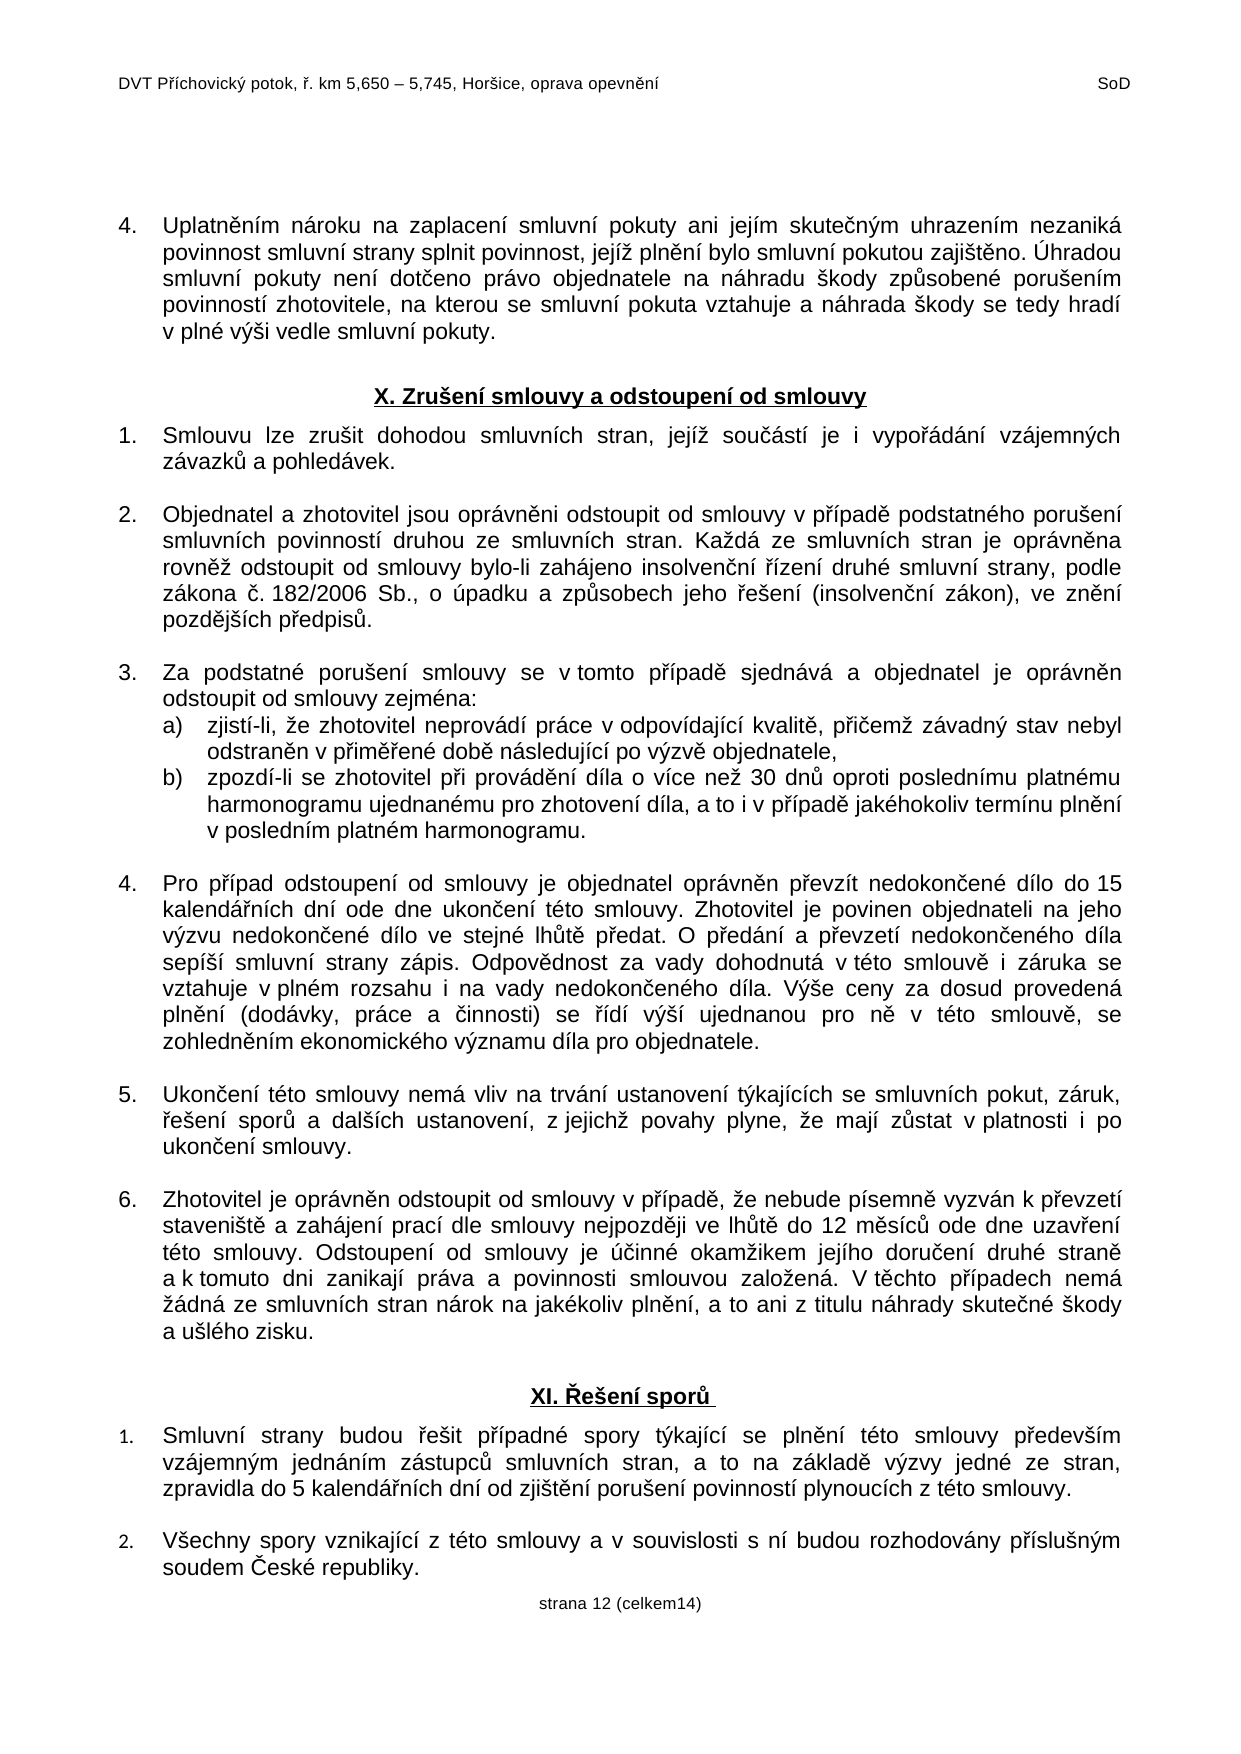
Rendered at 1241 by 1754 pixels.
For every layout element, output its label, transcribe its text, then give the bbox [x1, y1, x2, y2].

text Ukončení této smlouvy nemá vliv na trvání ustanovení týkajících se smluvních pokut, záruk, řešení sporů a dalších ustanovení, z jejichž povahy plyne, že mají zůstat v platnosti i po ukončení smlouvy. [118, 1081, 1122, 1159]
text Řešení sporů [118, 1383, 1122, 1409]
text Smluvní strany budou řešit případné spory týkající se plnění této smlouvy především vzájemným jednáním zástupců smluvních stran, a to na základě výzvy jedné ze stran, zpravidla do 5 kalendářních dní od zjištění porušení povinností plynoucích z této smlouvy. [118, 1422, 1122, 1501]
text Zrušení smlouvy a odstoupení od smlouvy [118, 383, 1122, 409]
text Všechny spory vznikající z této smlouvy a v souvislosti s ní budou rozhodovány příslušným soudem České republiky. [118, 1527, 1122, 1581]
text Uplatněním nároku na zaplacení smluvní pokuty ani jejím skutečným uhrazením nezaniká povinnost smluvní strany splnit povinnost, jejíž plnění bylo smluvní pokutou zajištěno. Úhradou smluvní pokuty není dotčeno právo objednatele na náhradu škody způsobené porušením povinností zhotovitele, na kterou se smluvní pokuta vztahuje a náhrada škody se tedy hradí v plné výši vedle smluvní pokuty. [118, 212, 1122, 344]
text Za podstatné porušení smlouvy se v tomto případě sjednává a objednatel je oprávněn odstoupit od smlouvy zejména: [118, 659, 1122, 712]
text Smlouvu lze zrušit dohodou smluvních stran, jejíž součástí je i vypořádání vzájemných závazků a pohledávek. [118, 422, 1122, 474]
text zpozdí-li se zhotovitel při provádění díla o více než 30 dnů oproti poslednímu platnému harmonogramu ujednanému pro zhotovení díla, a to i v případě jakéhokoliv termínu plnění v posledním platném harmonogramu. [162, 764, 1122, 843]
text Objednatel a zhotovitel jsou oprávněni odstoupit od smlouvy v případě podstatného porušení smluvních povinností druhou ze smluvních stran. Každá ze smluvních stran je oprávněna rovněž odstoupit od smlouvy bylo-li zahájeno insolvenční řízení druhé smluvní strany, podle zákona č. 182/2006 Sb., o úpadku a způsobech jeho řešení (insolvenční zákon), ve znění pozdějších předpisů. [118, 501, 1122, 632]
text Zhotovitel je oprávněn odstoupit od smlouvy v případě, že nebude písemně vyzván k převzetí staveniště a zahájení prací dle smlouvy nejpozději ve lhůtě do 12 měsíců ode dne uzavření této smlouvy. Odstoupení od smlouvy je účinné okamžikem jejího doručení druhé straně a k tomuto dni zanikají práva a povinnosti smlouvou založená. V těchto případech nemá žádná ze smluvních stran nárok na jakékoliv plnění, a to ani z titulu náhrady skutečné škody a ušlého zisku. [118, 1186, 1122, 1344]
text Pro případ odstoupení od smlouvy je objednatel oprávněn převzít nedokončené dílo do 15 kalendářních dní ode dne ukončení této smlouvy. Zhotovitel je povinen objednateli na jeho výzvu nedokončené dílo ve stejné lhůtě předat. O předání a převzetí nedokončeného díla sepíší smluvní strany zápis. Odpovědnost za vady dohodnutá v této smlouvě i záruka se vztahuje v plném rozsahu i na vady nedokončeného díla. Výše ceny za dosud provedená plnění (dodávky, práce a činnosti) se řídí výší ujednanou pro ně v této smlouvě, se zohledněním ekonomického významu díla pro objednatele. [118, 870, 1122, 1054]
text zjistí-li, že zhotovitel neprovádí práce v odpovídající kvalitě, přičemž závadný stav nebyl odstraněn v přiměřené době následující po výzvě objednatele, [162, 712, 1122, 764]
